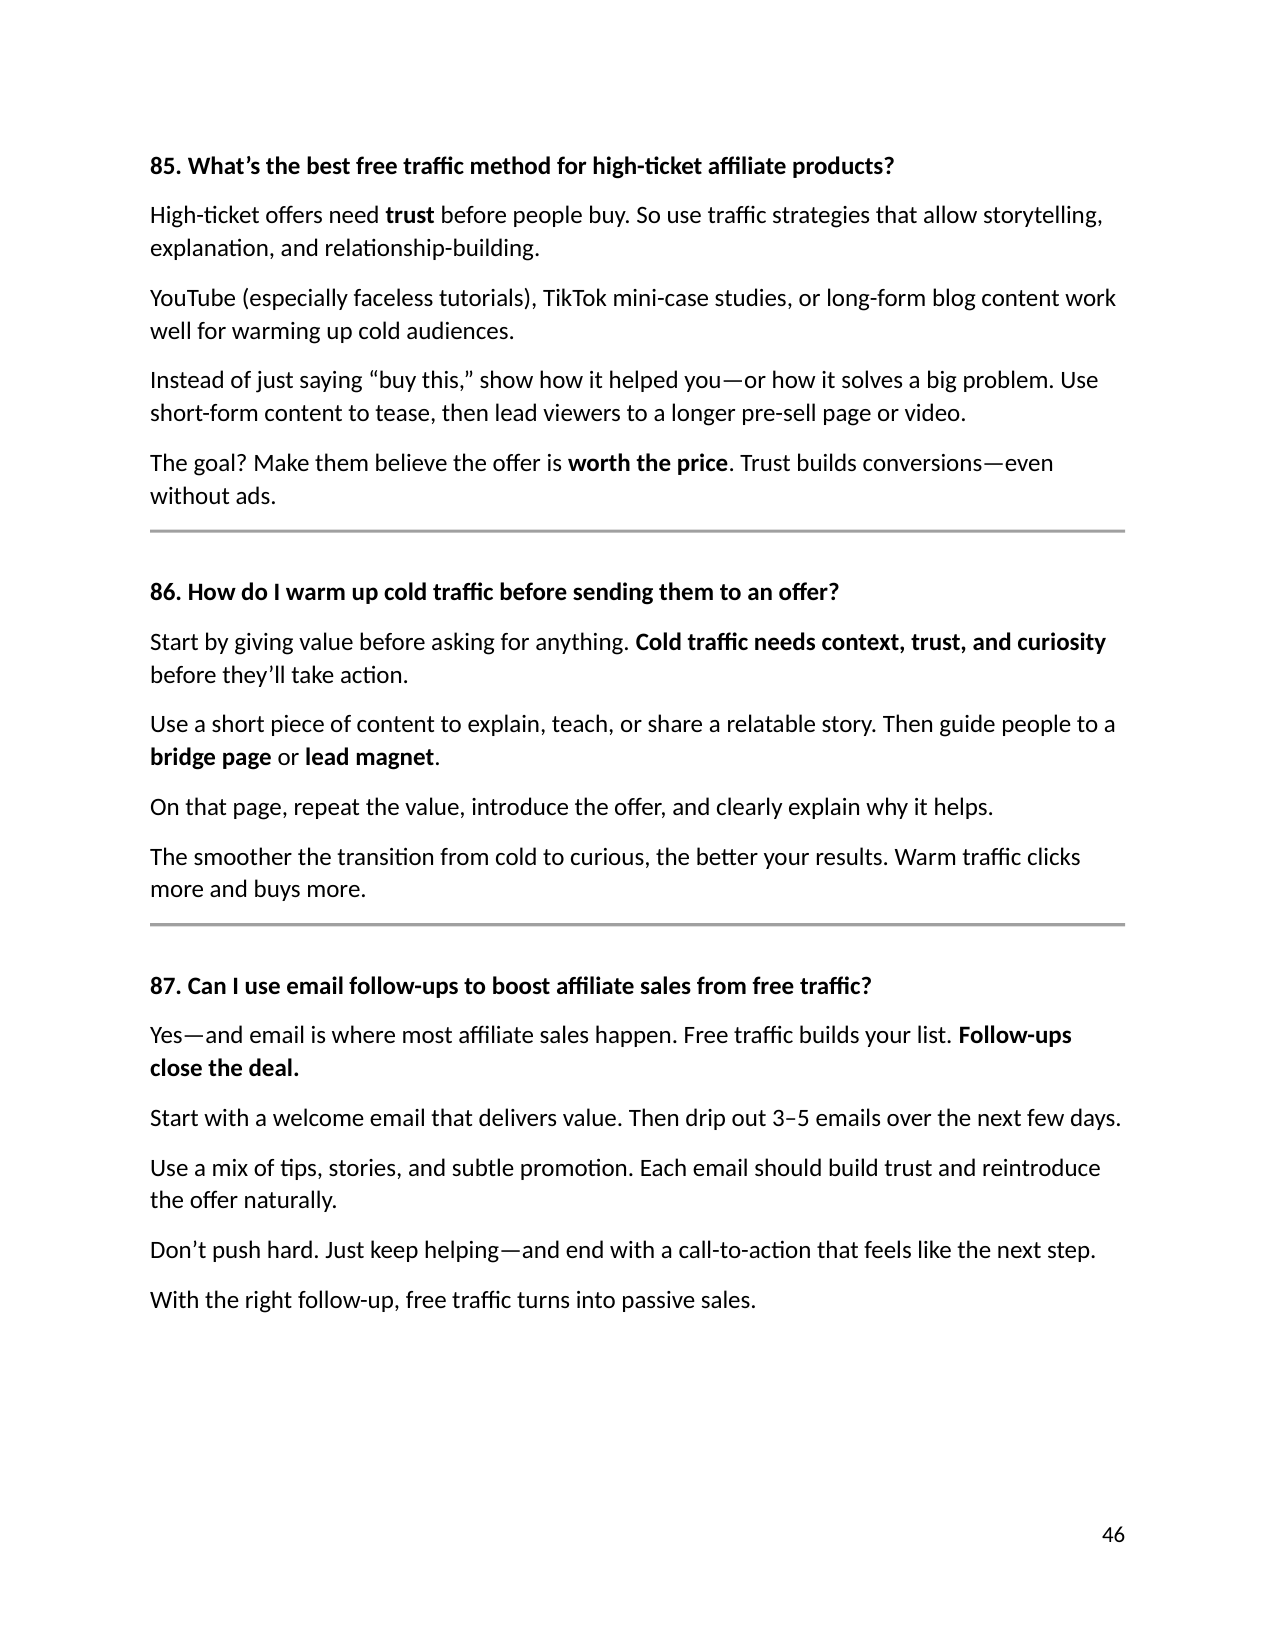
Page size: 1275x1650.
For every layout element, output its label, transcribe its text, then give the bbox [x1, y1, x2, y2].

text YouTube (especially faceless tutorials), TikTok mini-case studies, or long-form blog content work well for warming up cold audiences. [150, 282, 1125, 346]
text The goal? Make them believe the offer is worth the price. Trust builds conversions—even without ads. [150, 447, 1125, 511]
text Instead of just saying “buy this,” show how it helped you—or how it solves a big problem. Use short-form content to tease, then lead viewers to a longer pre-sell page or video. [150, 364, 1125, 428]
text On that page, repeat the value, introduce the offer, and clearly explain why it helps. [150, 791, 1125, 822]
text Start by giving value before asking for anything. Cold traffic needs context, trust, and curiosity before they’ll take action. [150, 626, 1125, 689]
text 85. What’s the best free traffic method for high-ticket affiliate products? [150, 150, 1125, 181]
text The smoother the transition from cold to curious, the better your results. Warm traffic clicks more and buys more. [150, 841, 1125, 904]
text 87. Can I use email follow-ups to boost affiliate sales from free traffic? [150, 970, 1125, 1001]
text With the right follow-up, free traffic turns into passive sales. [150, 1284, 1125, 1314]
text Yes—and email is where most affiliate sales happen. Free traffic builds your list. Follow-ups close the deal. [150, 1019, 1125, 1083]
text High-ticket offers need trust before people buy. So use traffic strategies that allow storytelling, explanation, and relationship-building. [150, 199, 1125, 263]
text Start with a welcome email that delivers value. Then drip out 3–5 emails over the next few days. [150, 1102, 1125, 1133]
text Use a mix of tips, stories, and subtle promotion. Each email should build trust and reintroduce the offer naturally. [150, 1152, 1125, 1215]
text Don’t push hard. Just keep helping—and end with a call-to-action that feels like the next step. [150, 1234, 1125, 1265]
text 86. How do I warm up cold traffic before sending them to an offer? [150, 576, 1125, 607]
text Use a short piece of content to explain, teach, or share a relatable story. Then guide people to a bridge page or lead magnet. [150, 708, 1125, 772]
